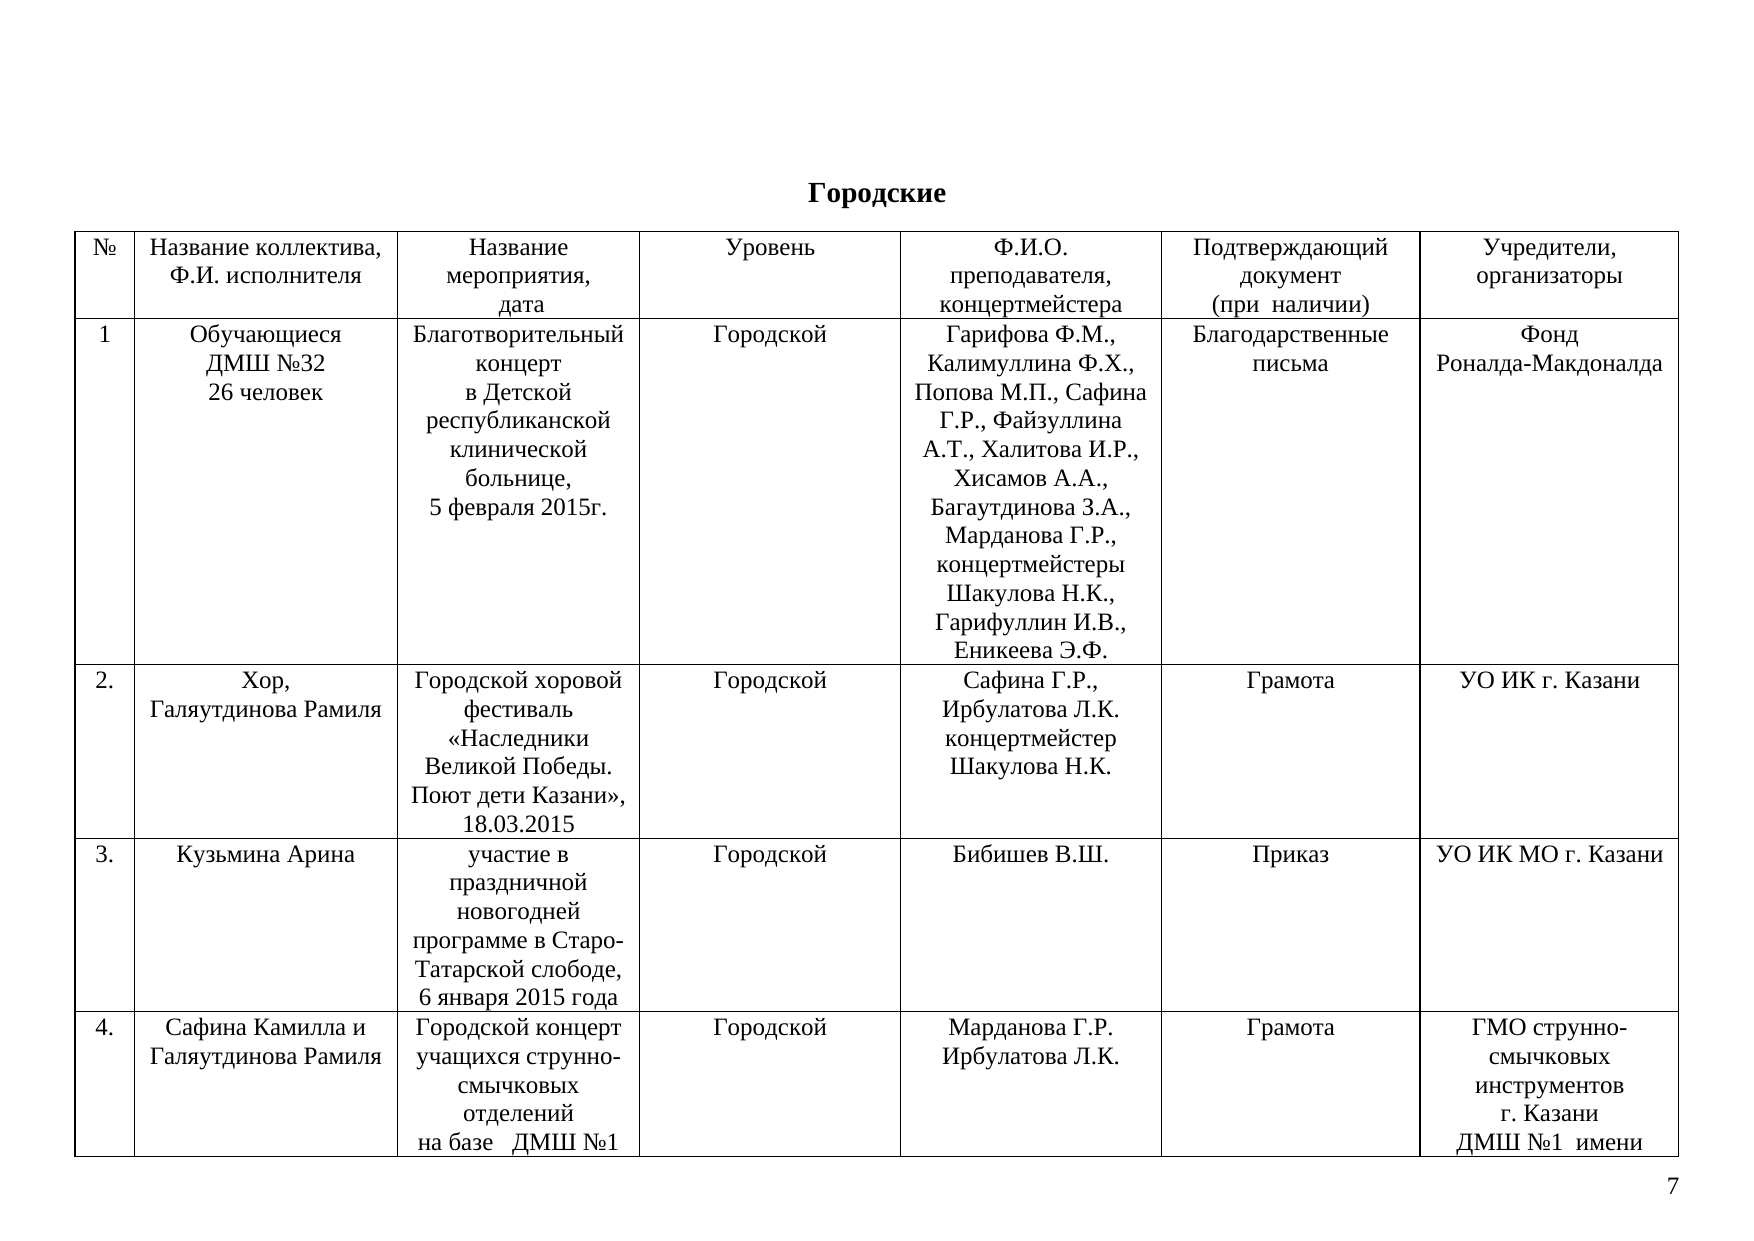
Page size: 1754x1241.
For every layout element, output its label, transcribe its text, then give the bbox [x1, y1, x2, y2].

table_cell Обучающиеся ДМШ №32 26 человек [135, 319, 397, 664]
table_cell Марданова Г.Р. Ирбулатова Л.К. [901, 1012, 1161, 1156]
table_header № [76, 232, 134, 318]
table_cell 2. [76, 665, 134, 838]
table_cell Гарифова Ф.М., Калимуллина Ф.Х., Попова М.П., Сафина Г.Р., Файзуллина А.Т., Халитова И.Р., Хисамов А.А., Багаутдинова З.А., Марданова Г.Р., концертмейстеры Шакулова Н.К., Гарифуллин И.В., Еникеева Э.Ф. [901, 319, 1161, 664]
table_header Ф.И.О. преподавателя, концертмейстера [901, 232, 1161, 318]
table_cell Городской [640, 319, 900, 664]
table_cell Кузьмина Арина [135, 839, 397, 1011]
table_cell Бибишев В.Ш. [901, 839, 1161, 1011]
table_cell Городской концерт учащихся струнно-смычковых отделений на базе ДМШ №1 имени П.И. Чайковского, 23.03.2015 [398, 1012, 639, 1156]
table_cell Сафина Камилла и Галяутдинова Рамиля [135, 1012, 397, 1156]
table_cell Грамота [1162, 1012, 1419, 1156]
table_cell Фонд Роналда-Макдоналда [1421, 319, 1678, 664]
text Городские [75, 176, 1679, 209]
table_cell Сафина Г.Р., Ирбулатова Л.К. концертмейстер Шакулова Н.К. [901, 665, 1161, 838]
table_cell Городской [640, 1012, 900, 1156]
table_cell 4. [76, 1012, 134, 1156]
table_cell Городской [640, 839, 900, 1011]
table_cell Благодарственные письма [1162, 319, 1419, 664]
table_cell 1 [76, 319, 134, 664]
table_cell УО ИК МО г. Казани [1421, 839, 1678, 1011]
table_header Учредители, организаторы [1421, 232, 1678, 318]
table_cell участие в праздничной новогодней программе в Старо-Татарской слободе, 6 января 2015 года [398, 839, 639, 1011]
table_cell Приказ [1162, 839, 1419, 1011]
table_cell Городской хоровой фестиваль «Наследники Великой Победы. Поют дети Казани», 18.03.2015 [398, 665, 639, 838]
table_header Подтверждающий документ (при наличии) [1162, 232, 1419, 318]
table_cell Городской [640, 665, 900, 838]
table_header Название коллектива, Ф.И. исполнителя [135, 232, 397, 318]
table_cell Хор, Галяутдинова Рамиля [135, 665, 397, 838]
table_header Уровень [640, 232, 900, 318]
table_cell ГМО струнно-смычковых инструментов г. Казани ДМШ №1 имени П.И. Чайковского УК [1421, 1012, 1678, 1156]
table_cell Благотворительный концерт в Детской республиканской клинической больнице, 5 февраля 2015г. [398, 319, 639, 664]
table_cell УО ИК г. Казани [1421, 665, 1678, 838]
table_cell 3. [76, 839, 134, 1011]
table_cell Грамота [1162, 665, 1419, 838]
table_header Название мероприятия, дата [398, 232, 639, 318]
